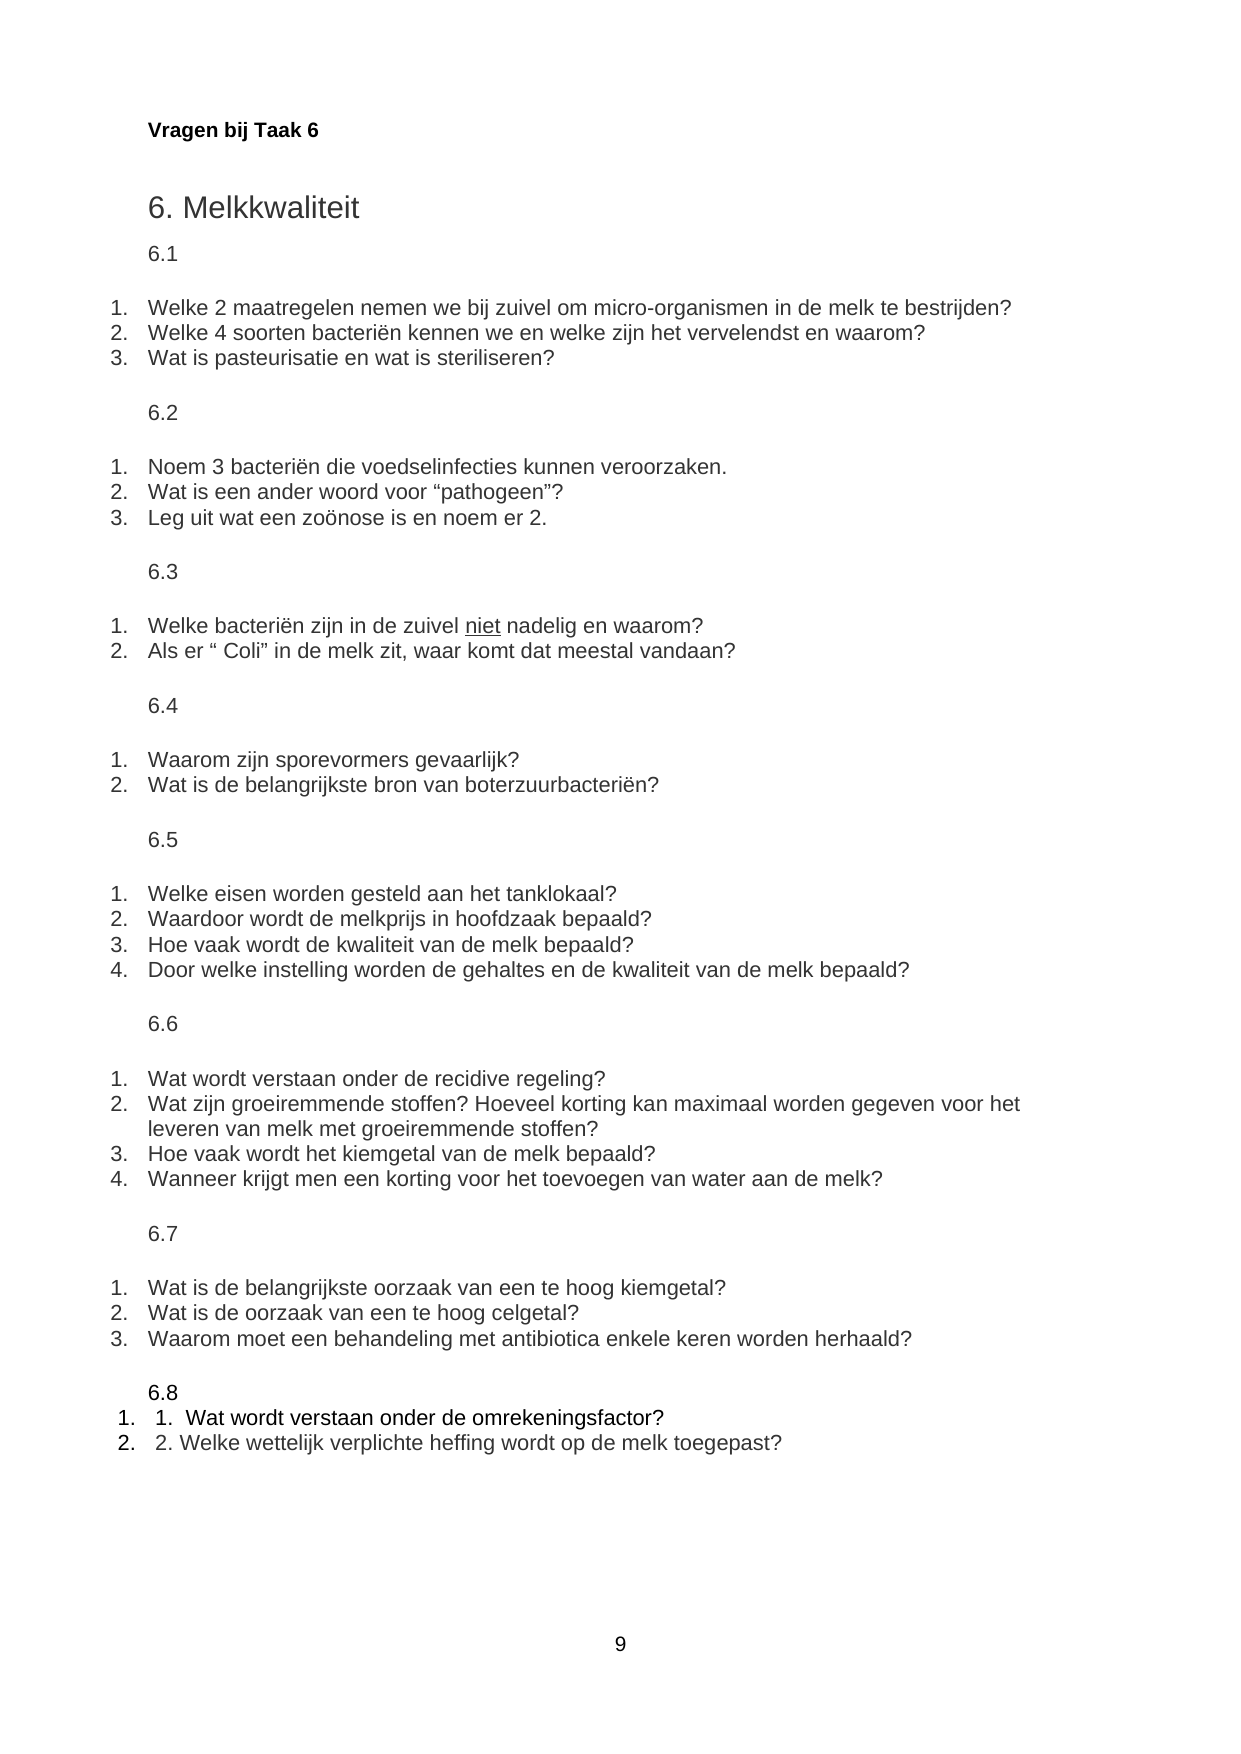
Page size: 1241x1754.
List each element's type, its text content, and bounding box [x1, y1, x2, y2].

text 6.5 [148, 827, 1093, 852]
list Waarom moet een behandeling met antibiotica enkele keren worden herhaald? [110, 1326, 1093, 1351]
list Wat zijn groeiremmende stoffen? Hoeveel korting kan maximaal worden gegeven voor het leveren van melk met groeiremmende stoffen? [110, 1091, 1093, 1141]
subtitle Vragen bij Taak 6 [148, 118, 1093, 142]
list Wat wordt verstaan onder de recidive regeling? [110, 1066, 1093, 1091]
text 6.3 [148, 559, 1093, 584]
text 6.2 [148, 400, 1093, 425]
list Als er “ Coli” in de melk zit, waar komt dat meestal vandaan? [110, 638, 1093, 664]
list Hoe vaak wordt de kwaliteit van de melk bepaald? [110, 932, 1093, 957]
list Wat is pasteurisatie en wat is steriliseren? [110, 345, 1093, 371]
list Waarom zijn sporevormers gevaarlijk? [110, 747, 1093, 772]
list Welke eisen worden gesteld aan het tanklokaal? [110, 881, 1093, 906]
list Door welke instelling worden de gehaltes en de kwaliteit van de melk bepaald? [110, 957, 1093, 982]
list Wat is de belangrijkste oorzaak van een te hoog kiemgetal? [110, 1275, 1093, 1300]
text 6.4 [148, 693, 1093, 718]
list Wat is de belangrijkste bron van boterzuurbacteriën? [110, 772, 1093, 798]
table_header 1. Wat wordt verstaan onder de omrekeningsfactor? 2. Welke wettelijk verplichte heffing wordt op de melk toegepast? [148, 1405, 1071, 1588]
list Welke 2 maatregelen nemen we bij zuivel om micro-organismen in de melk te bestrijden? [110, 295, 1093, 320]
list Wat is de oorzaak van een te hoog celgetal? [110, 1300, 1093, 1326]
text 6.7 [148, 1221, 1093, 1246]
text 6. Melkkwaliteit [148, 189, 1093, 225]
list Noem 3 bacteriën die voedselinfecties kunnen veroorzaken. [110, 454, 1093, 479]
list Welke 4 soorten bacteriën kennen we en welke zijn het vervelendst en waarom? [110, 320, 1093, 345]
text 6.1 [148, 241, 1093, 266]
list Leg uit wat een zoönose is en noem er 2. [110, 504, 1093, 530]
text 6.8 [148, 1380, 1093, 1405]
list Waardoor wordt de melkprijs in hoofdzaak bepaald? [110, 906, 1093, 932]
list Welke bacteriën zijn in de zuivel niet nadelig en waarom? [110, 613, 1093, 638]
text 6.6 [148, 1011, 1093, 1036]
list Hoe vaak wordt het kiemgetal van de melk bepaald? [110, 1141, 1093, 1166]
list Wat is een ander woord voor “pathogeen”? [110, 479, 1093, 504]
list Wanneer krijgt men een korting voor het toevoegen van water aan de melk? [110, 1166, 1093, 1192]
